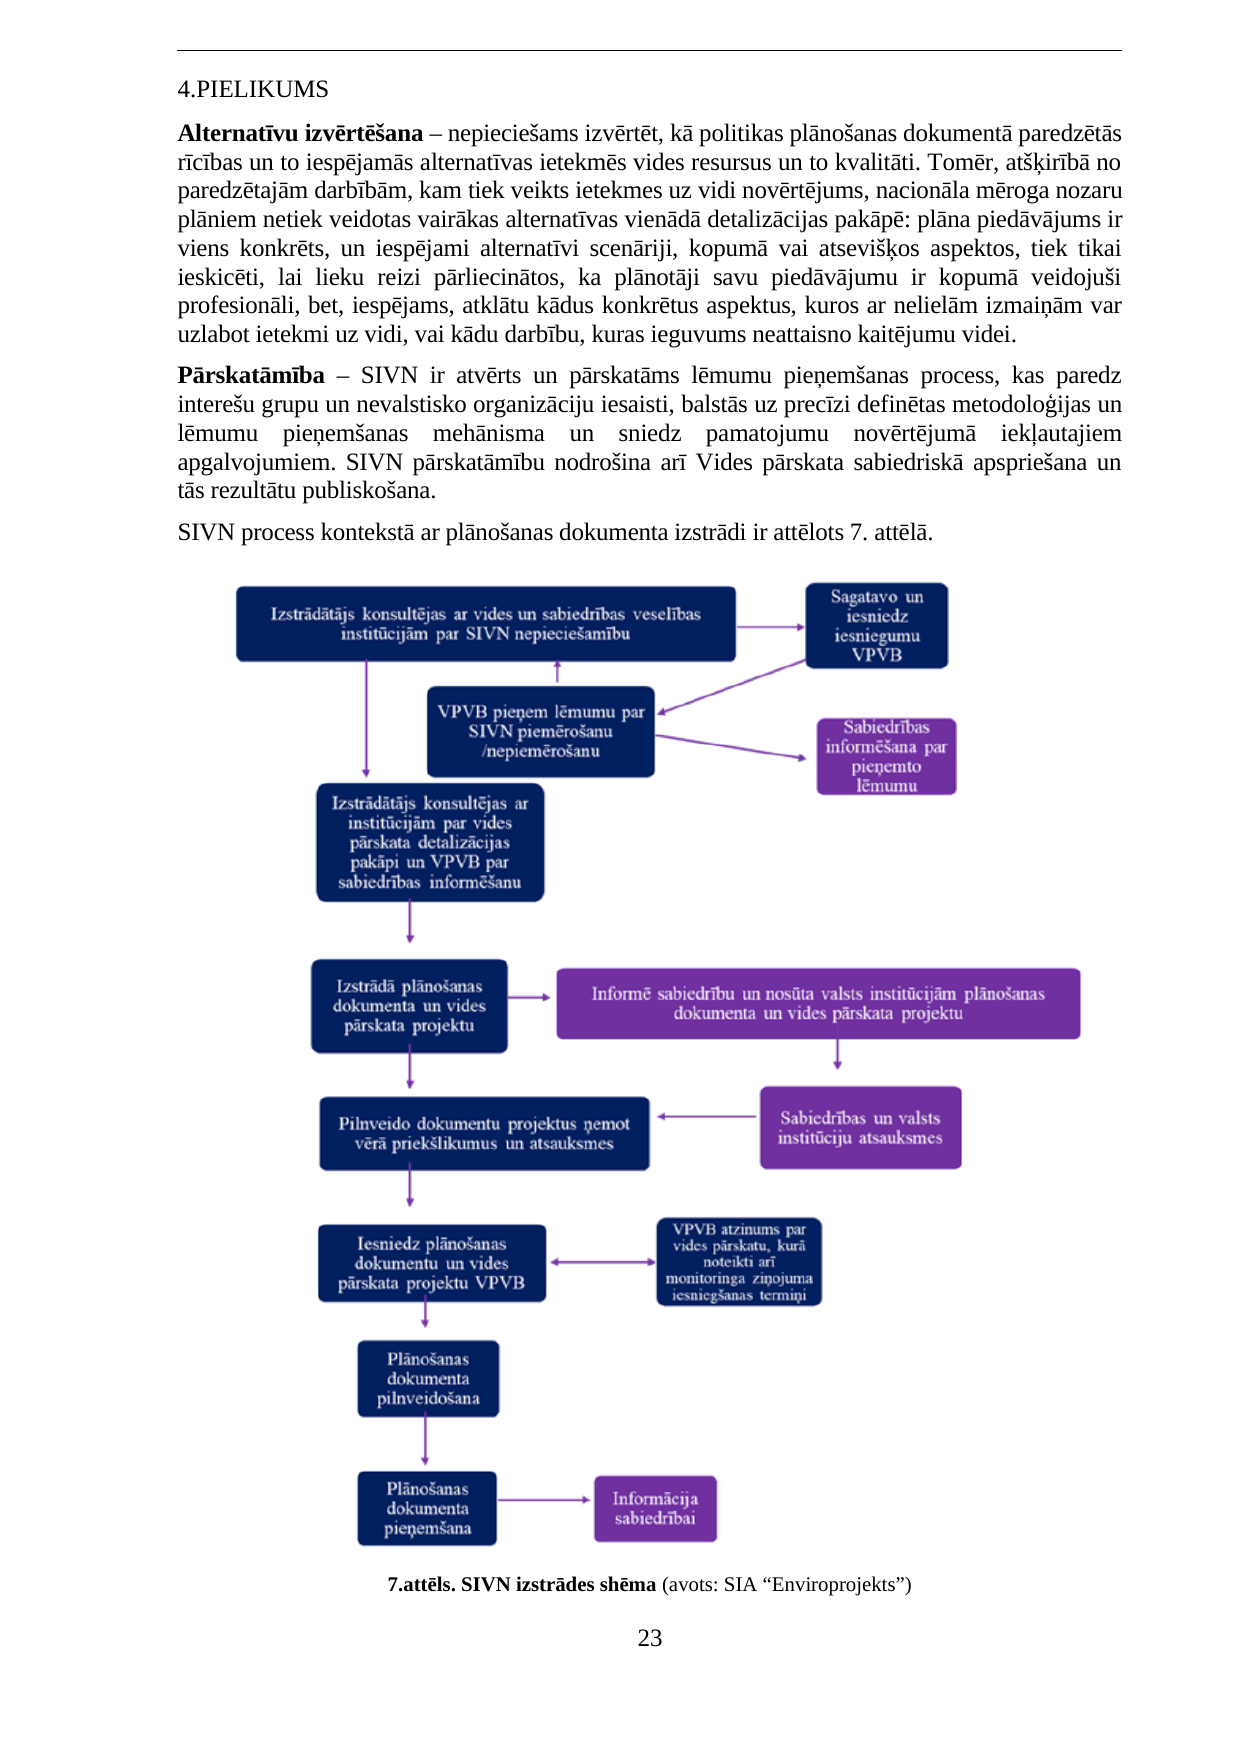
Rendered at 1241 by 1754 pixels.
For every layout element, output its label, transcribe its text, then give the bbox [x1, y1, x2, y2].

table_header [177, 558, 1122, 1572]
table_cell 7.attēls. SIVN izstrādes shēma (avots: SIA “Enviroprojekts”) [177, 1572, 1122, 1609]
text Pārskatāmība – SIVN ir atvērts un pārskatāms lēmumu pieņemšanas process, kas paredz interešu grupu un nevalstisko organizāciju iesaisti, balstās uz precīzi definētas metodoloģijas un lēmumu pieņemšanas mehānisma un sniedz pamatojumu novērtējumā iekļautajiem apgalvojumiem. SIVN pārskatāmību nodrošina arī Vides pārskata sabiedriskā apspriešana un tās rezultātu publiskošana. [177, 361, 1122, 504]
picture [200, 558, 1100, 1560]
text Alternatīvu izvērtēšana – nepieciešams izvērtēt, kā politikas plānošanas dokumentā paredzētās rīcības un to iespējamās alternatīvas ietekmēs vides resursus un to kvalitāti. Tomēr, atšķirībā no paredzētajām darbībām, kam tiek veikts ietekmes uz vidi novērtējums, nacionāla mēroga nozaru plāniem netiek veidotas vairākas alternatīvas vienādā detalizācijas pakāpē: plāna piedāvājums ir viens konkrēts, un iespējami alternatīvi scenāriji, kopumā vai atsevišķos aspektos, tiek tikai ieskicēti, lai lieku reizi pārliecinātos, ka plānotāji savu piedāvājumu ir kopumā veidojuši profesionāli, bet, iespējams, atklātu kādus konkrētus aspektus, kuros ar nelielām izmaiņām var uzlabot ietekmi uz vidi, vai kādu darbību, kuras ieguvums neattaisno kaitējumu videi. [177, 118, 1122, 348]
text SIVN process kontekstā ar plānošanas dokumenta izstrādi ir attēlots 7. attēlā. [177, 517, 1122, 546]
